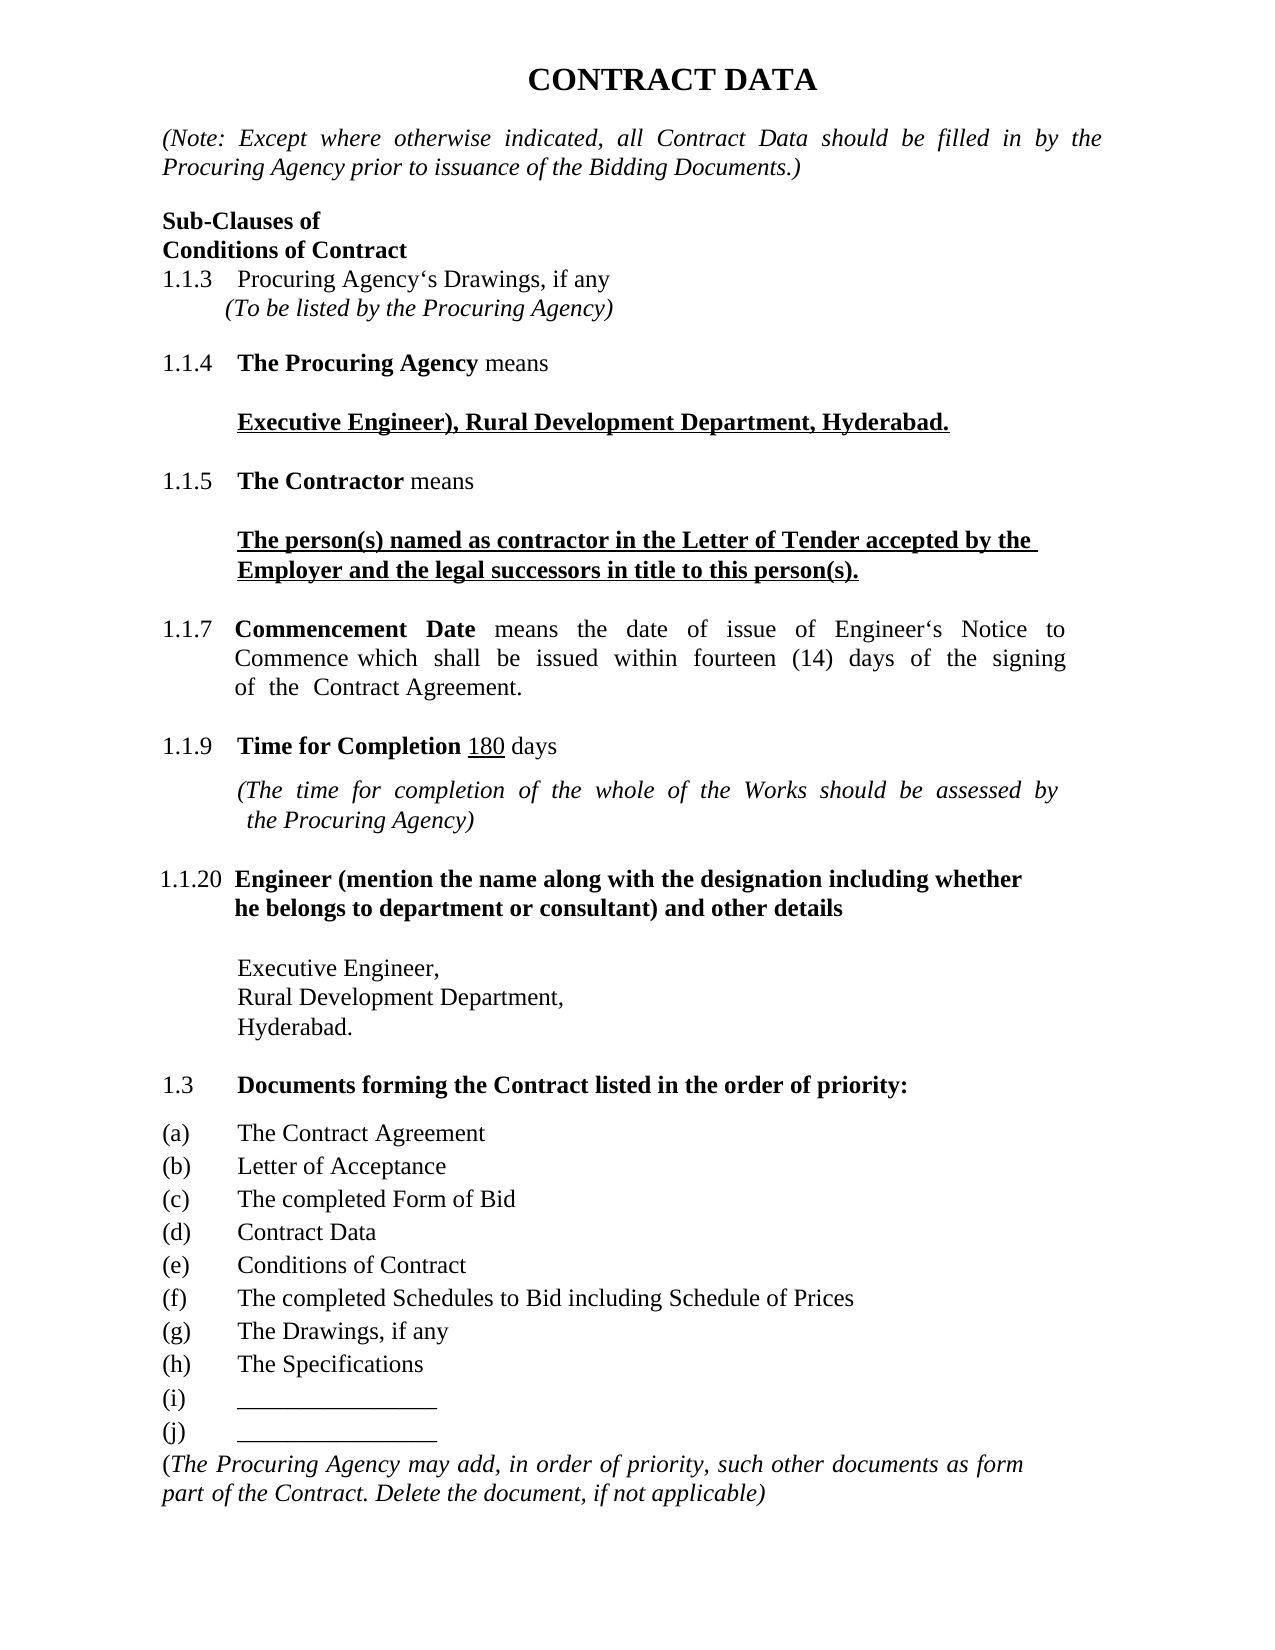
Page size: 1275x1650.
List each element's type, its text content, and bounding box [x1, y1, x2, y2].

text 1.1.3 Procuring Agency‘s Drawings, if any [162, 264, 675, 293]
text Sub-Clauses of [162, 206, 525, 235]
text (a) The Contract Agreement [162, 1118, 600, 1147]
text Executive Engineer), Rural Development Department, Hyderabad. [162, 407, 1125, 436]
text (h) The Specifications [162, 1349, 1127, 1378]
text (g) The Drawings, if any [162, 1316, 975, 1345]
text 1.1.5 The Contractor means [162, 466, 579, 495]
text Hyderabad. [237, 1012, 579, 1041]
text (e) Conditions of Contract [162, 1250, 1127, 1279]
text 1.3 Documents forming the Contract listed in the order of priority: [162, 1071, 1127, 1099]
text Conditions of Contract [162, 235, 525, 264]
text 1.1.20 Engineer (mention the name along with the designation including whether he belongs to department or consultant) and other details [159, 864, 1026, 922]
text (j) ________________ [162, 1416, 559, 1444]
text (b) Letter of Acceptance [162, 1151, 600, 1180]
text 1.1.9 Time for Completion 180 days [162, 731, 1127, 760]
text (f) The completed Schedules to Bid including Schedule of Prices [162, 1283, 975, 1312]
text Executive Engineer, [237, 953, 579, 981]
text (The time for completion of the whole of the Works should be assessed by the Procuring Agency) [237, 776, 1069, 833]
text (Note: Except where otherwise indicated, all Contract Data should be filled in by the Procuring Agency prior to issuance of the Bidding Documents.) [162, 123, 1125, 181]
text 1.1.7 Commencement Date means the date of issue of Engineer‘s Notice to Commence which shall be issued within fourteen (14) days of the signing of the Contract Agreement. [162, 614, 1066, 701]
text 1.1.4 The Procuring Agency means [162, 348, 742, 377]
text (c) The completed Form of Bid [162, 1184, 675, 1213]
text (d) Contract Data [162, 1217, 675, 1246]
text Rural Development Department, [237, 982, 784, 1011]
text (To be listed by the Procuring Agency) [225, 293, 675, 322]
text (i) ________________ [162, 1383, 559, 1411]
text The person(s) named as contractor in the Letter of Tender accepted by the Employer and the legal successors in title to this person(s). [237, 525, 1124, 584]
text CONTRACT DATA [527, 60, 1070, 97]
text (The Procuring Agency may add, in order of priority, such other documents as form part of the Contract. Delete the document, if not applicable) [162, 1449, 1069, 1507]
